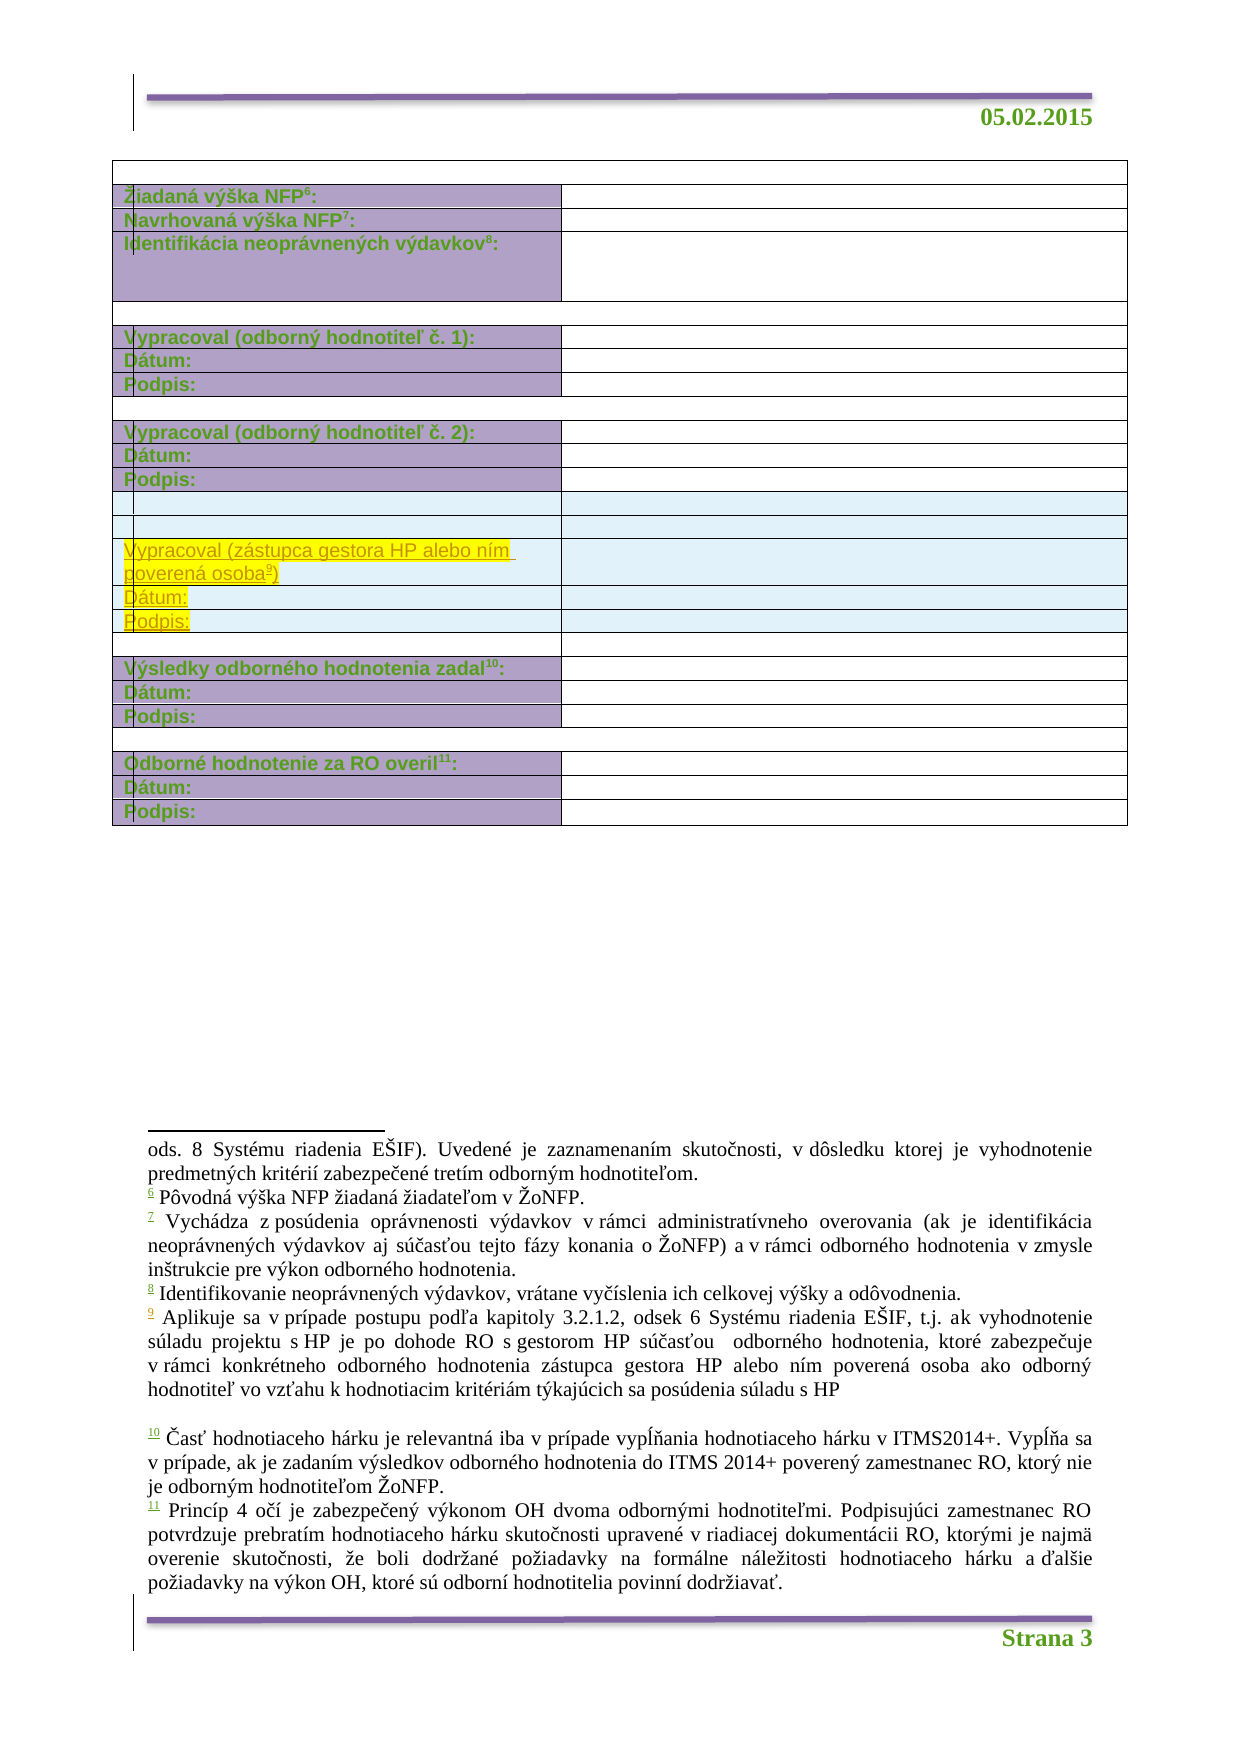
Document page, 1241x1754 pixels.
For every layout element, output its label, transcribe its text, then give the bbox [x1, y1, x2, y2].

table_cell [562, 633, 1127, 656]
table_cell Dátum: [134, 444, 561, 467]
table_cell Dátum: [113, 681, 133, 703]
table_cell [562, 705, 1127, 727]
table_cell [113, 302, 1127, 324]
table_cell Dátum: [113, 776, 133, 798]
table_cell [562, 349, 1127, 372]
table_cell Žiadaná výška NFP: [134, 185, 561, 207]
table_cell Podpis: [113, 373, 133, 396]
table_cell Odborné hodnotenie za RO overil: [134, 752, 561, 775]
table_cell [562, 468, 1127, 491]
table_cell [562, 232, 1127, 301]
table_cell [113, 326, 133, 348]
table_cell Podpis: [134, 705, 561, 727]
table_cell Podpis: [113, 705, 133, 727]
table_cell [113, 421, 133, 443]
table_cell Podpis: [134, 373, 561, 396]
table_cell Dátum: [113, 444, 133, 467]
table_cell Dátum: [134, 776, 561, 798]
table_cell [562, 326, 1127, 348]
table_cell Podpis: [113, 800, 561, 825]
table_cell Navrhovaná výška NFP: [134, 209, 561, 231]
table_cell Dátum: [113, 349, 133, 372]
table_cell [562, 681, 1127, 703]
table_cell [113, 728, 1127, 751]
table_cell Dátum: [134, 681, 561, 703]
table_cell [113, 397, 1127, 419]
table_cell Vypracoval (odborný hodnotiteľ č. 2): [134, 421, 561, 443]
table_cell [562, 209, 1127, 231]
table_cell [562, 800, 1127, 825]
table_cell Identifikácia neoprávnených výdavkov: [113, 232, 561, 301]
table_cell Podpis: [134, 468, 561, 491]
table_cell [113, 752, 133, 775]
table_cell Vypracoval (odborný hodnotiteľ č. 1): [134, 326, 561, 348]
table_cell [562, 421, 1127, 443]
table_cell Podpis: [113, 468, 133, 491]
table_cell Výsledky odborného hodnotenia zadal: [134, 657, 561, 680]
table_cell [562, 752, 1127, 775]
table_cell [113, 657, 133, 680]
table_cell [562, 444, 1127, 467]
table_cell [562, 185, 1127, 207]
table_cell Dátum: [134, 349, 561, 372]
table_cell [113, 633, 561, 656]
table_cell [562, 657, 1127, 680]
table_cell [562, 776, 1127, 798]
table_cell [562, 373, 1127, 396]
table_cell [113, 161, 1127, 184]
